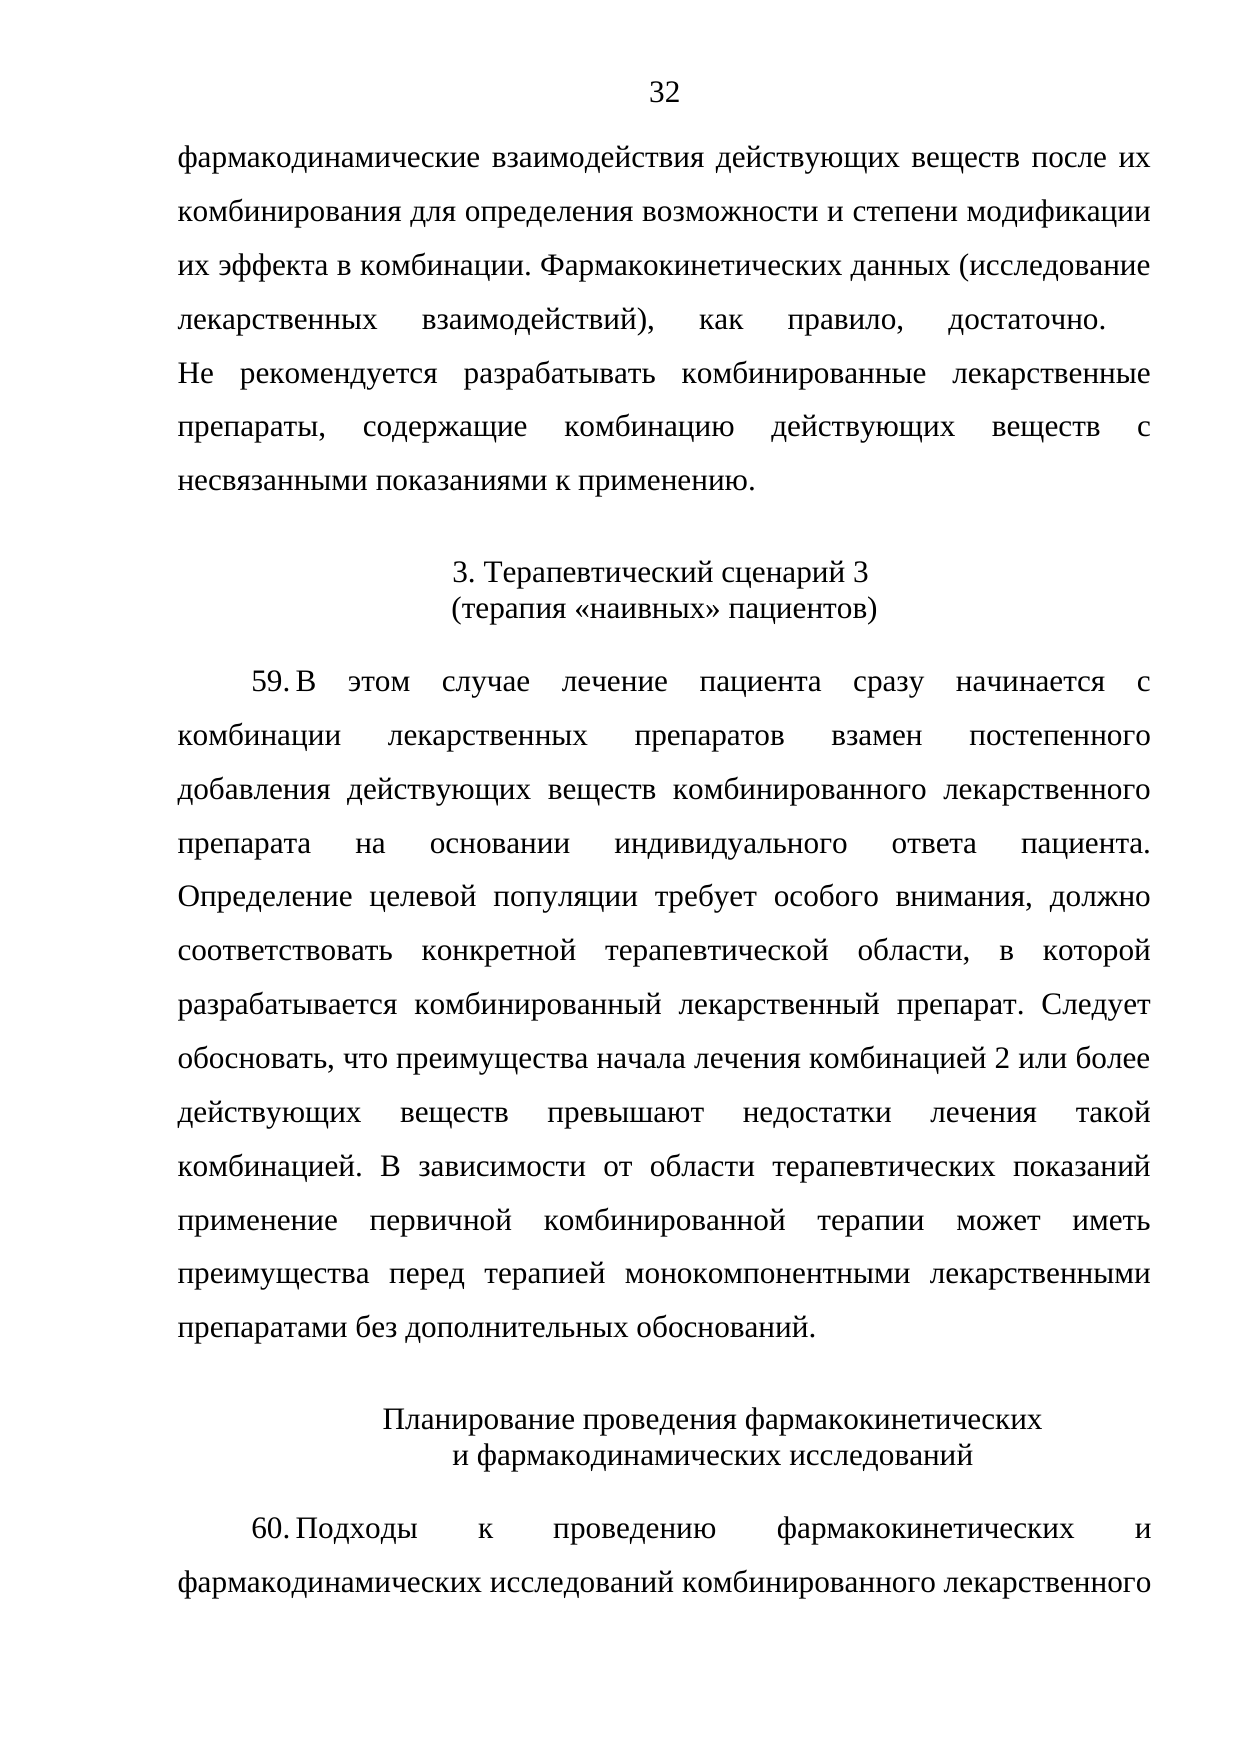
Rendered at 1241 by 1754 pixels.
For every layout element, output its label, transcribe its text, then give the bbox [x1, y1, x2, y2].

subtitle 3. Терапевтический сценарий 3 (терапия «наивных» пациентов) [177, 553, 1152, 625]
list В этом случае лечение пациента сразу начинается с комбинации лекарственных препаратов взамен постепенного добавления действующих веществ комбинированного лекарственного препарата на основании индивидуального ответа пациента. Определение целевой популяции требует особого внимания, должно соответствовать конкретной терапевтической области, в которой разрабатывается комбинированный лекарственный препарат. Следует обосновать, что преимущества начала лечения комбинацией 2 или более действующих веществ превышают недостатки лечения такой комбинацией. В зависимости от области терапевтических показаний применение первичной комбинированной терапии может иметь преимущества перед терапией монокомпонентными лекарственными препаратами без дополнительных обоснований. [177, 662, 1152, 1344]
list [177, 138, 1152, 497]
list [177, 1509, 1152, 1599]
text Планирование проведения фармакокинетических и фармакодинамических исследований [274, 1400, 1152, 1472]
